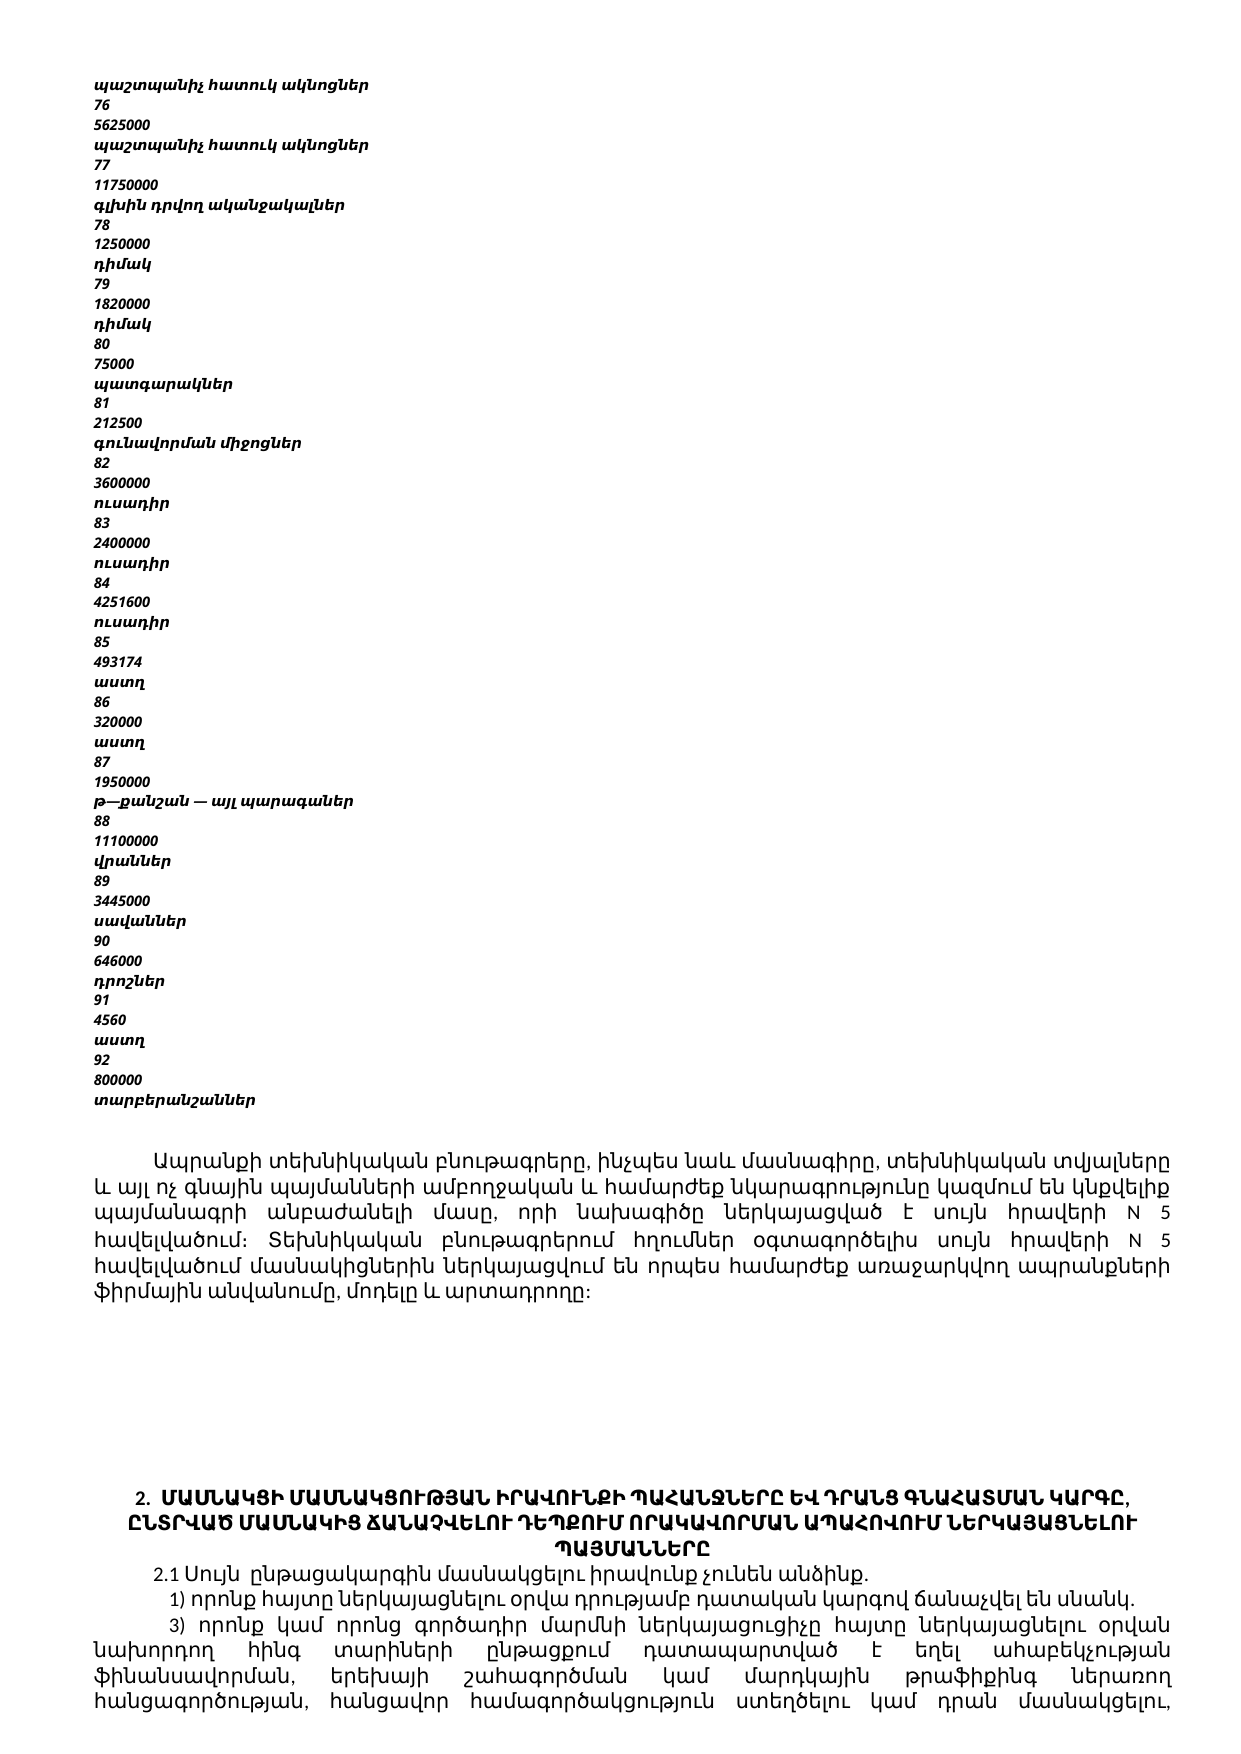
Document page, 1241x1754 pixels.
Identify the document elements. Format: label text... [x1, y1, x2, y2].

text 2.1 Սույն ընթացակարգին մասնակցելու իրավունք չունեն անձինք. [94, 1561, 1171, 1587]
text 2. ՄԱՍՆԱԿՑԻ ՄԱՍՆԱԿՑՈՒԹՅԱՆ ԻՐԱՎՈՒՆՔԻ ՊԱՀԱՆՋՆԵՐԸ ԵՎ ԴՐԱՆՑ ԳՆԱՀԱՏՄԱՆ ԿԱՐԳԸ, ԸՆՏՐՎԱԾ ՄԱՍՆԱԿԻՑ ՃԱՆԱՉՎԵԼՈՒ ԴԵՊՔՈՒՄ ՈՐԱԿԱՎՈՐՄԱՆ ԱՊԱՀՈՎՈՒՄ ՆԵՐԿԱՅԱՑՆԵԼՈՒ ՊԱՅՄԱՆՆԵՐԸ [94, 1485, 1171, 1561]
text 1) որոնք հայտը ներկայացնելու օրվա դրությամբ դատական կարգով ճանաչվել են սնանկ. [94, 1587, 1171, 1612]
text Ապրանքի տեխնիկական բնութագրերը, ինչպես նաև մասնագիրը, տեխնիկական տվյալները և այլ ոչ գնային պայմանների ամբողջական և համարժեք նկարագրությունը կազմում են կնքվելիք պայմանագրի անբաժանելի մասը, որի նախագիծը ներկայացված է սույն հրավերի N 5 հավելվածում։ Տեխնիկական բնութագրերում հղումներ օգտագործելիս սույն հրավերի N 5 հավելվածում մասնակիցներին ներկայացվում են որպես համարժեք առաջարկվող ապրանքների ֆիրմային անվանումը, մոդելը և արտադրողը: [94, 1148, 1171, 1304]
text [94, 1612, 1171, 1714]
